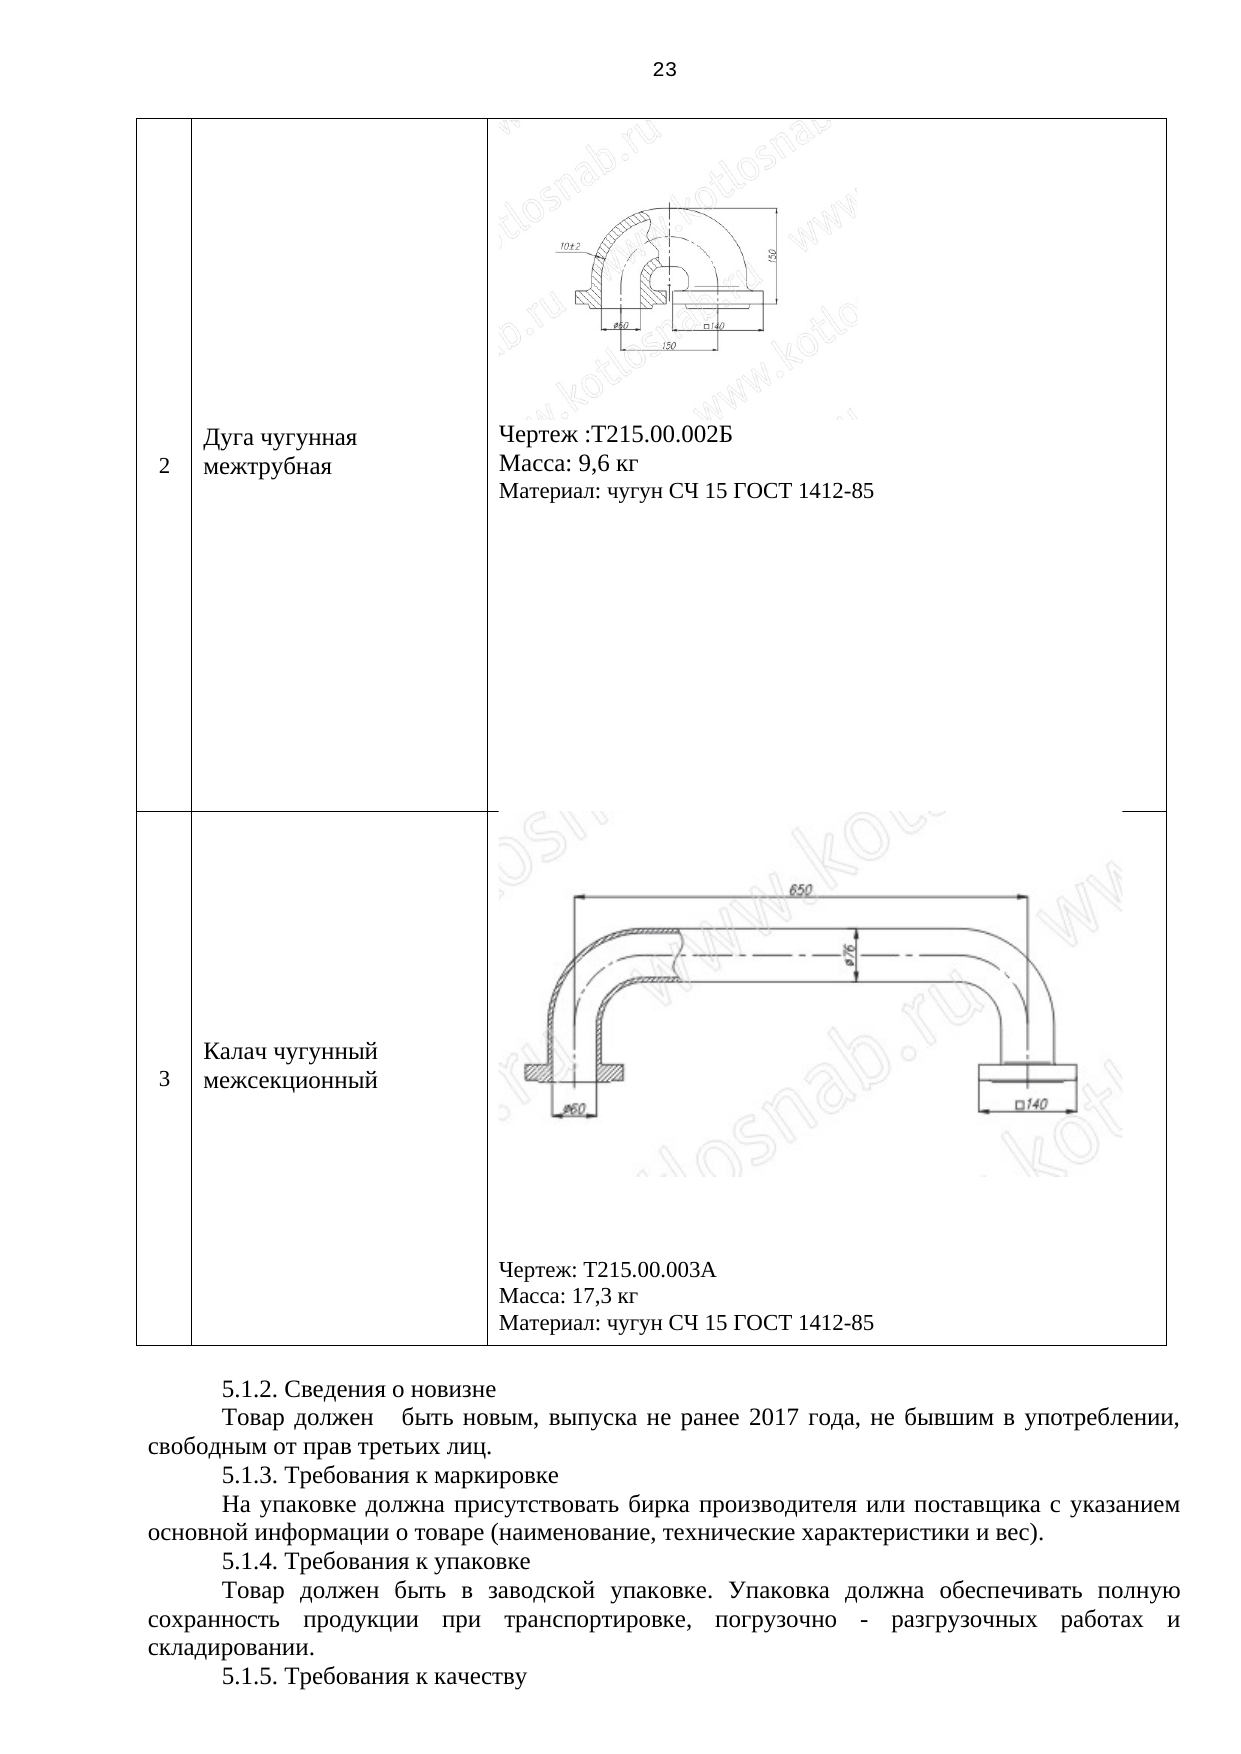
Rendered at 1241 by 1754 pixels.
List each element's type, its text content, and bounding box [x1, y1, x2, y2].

text 5.1.2. Сведения о новизне [148, 1374, 1181, 1402]
text 5.1.5. Требования к качеству [148, 1661, 1181, 1690]
text 5.1.3. Требования к маркировке [148, 1460, 1181, 1489]
text Товар должен быть в заводской упаковке. Упаковка должна обеспечивать полную сохранность продукции при транспортировке, погрузочно - разгрузочных работах и складировании. [148, 1575, 1181, 1661]
table_cell Чертеж: Т215.00.003А Масса: 17,3 кг Материал: чугун СЧ 15 ГОСТ 1412-85 [488, 812, 1166, 1344]
text На упаковке должна присутствовать бирка производителя или поставщика с указанием основной информации о товаре (наименование, технические характеристики и вес). [148, 1489, 1181, 1546]
table_cell Дуга чугунная межтрубная [192, 119, 487, 811]
picture [498, 811, 1123, 1177]
table_cell Калач чугунный межсекционный [192, 812, 487, 1344]
text 5.1.4. Требования к упаковке [148, 1546, 1181, 1575]
text Товар должен быть новым, выпуска не ранее 2017 года, не бывшим в употреблении, свободным от прав третьих лиц. [148, 1402, 1181, 1460]
picture [498, 119, 858, 420]
table_cell Чертеж :Т215.00.002Б Масса: 9,6 кг Материал: чугун СЧ 15 ГОСТ 1412-85 [488, 119, 1166, 811]
table_cell 3 [137, 812, 191, 1344]
table_cell 2 [137, 119, 191, 811]
